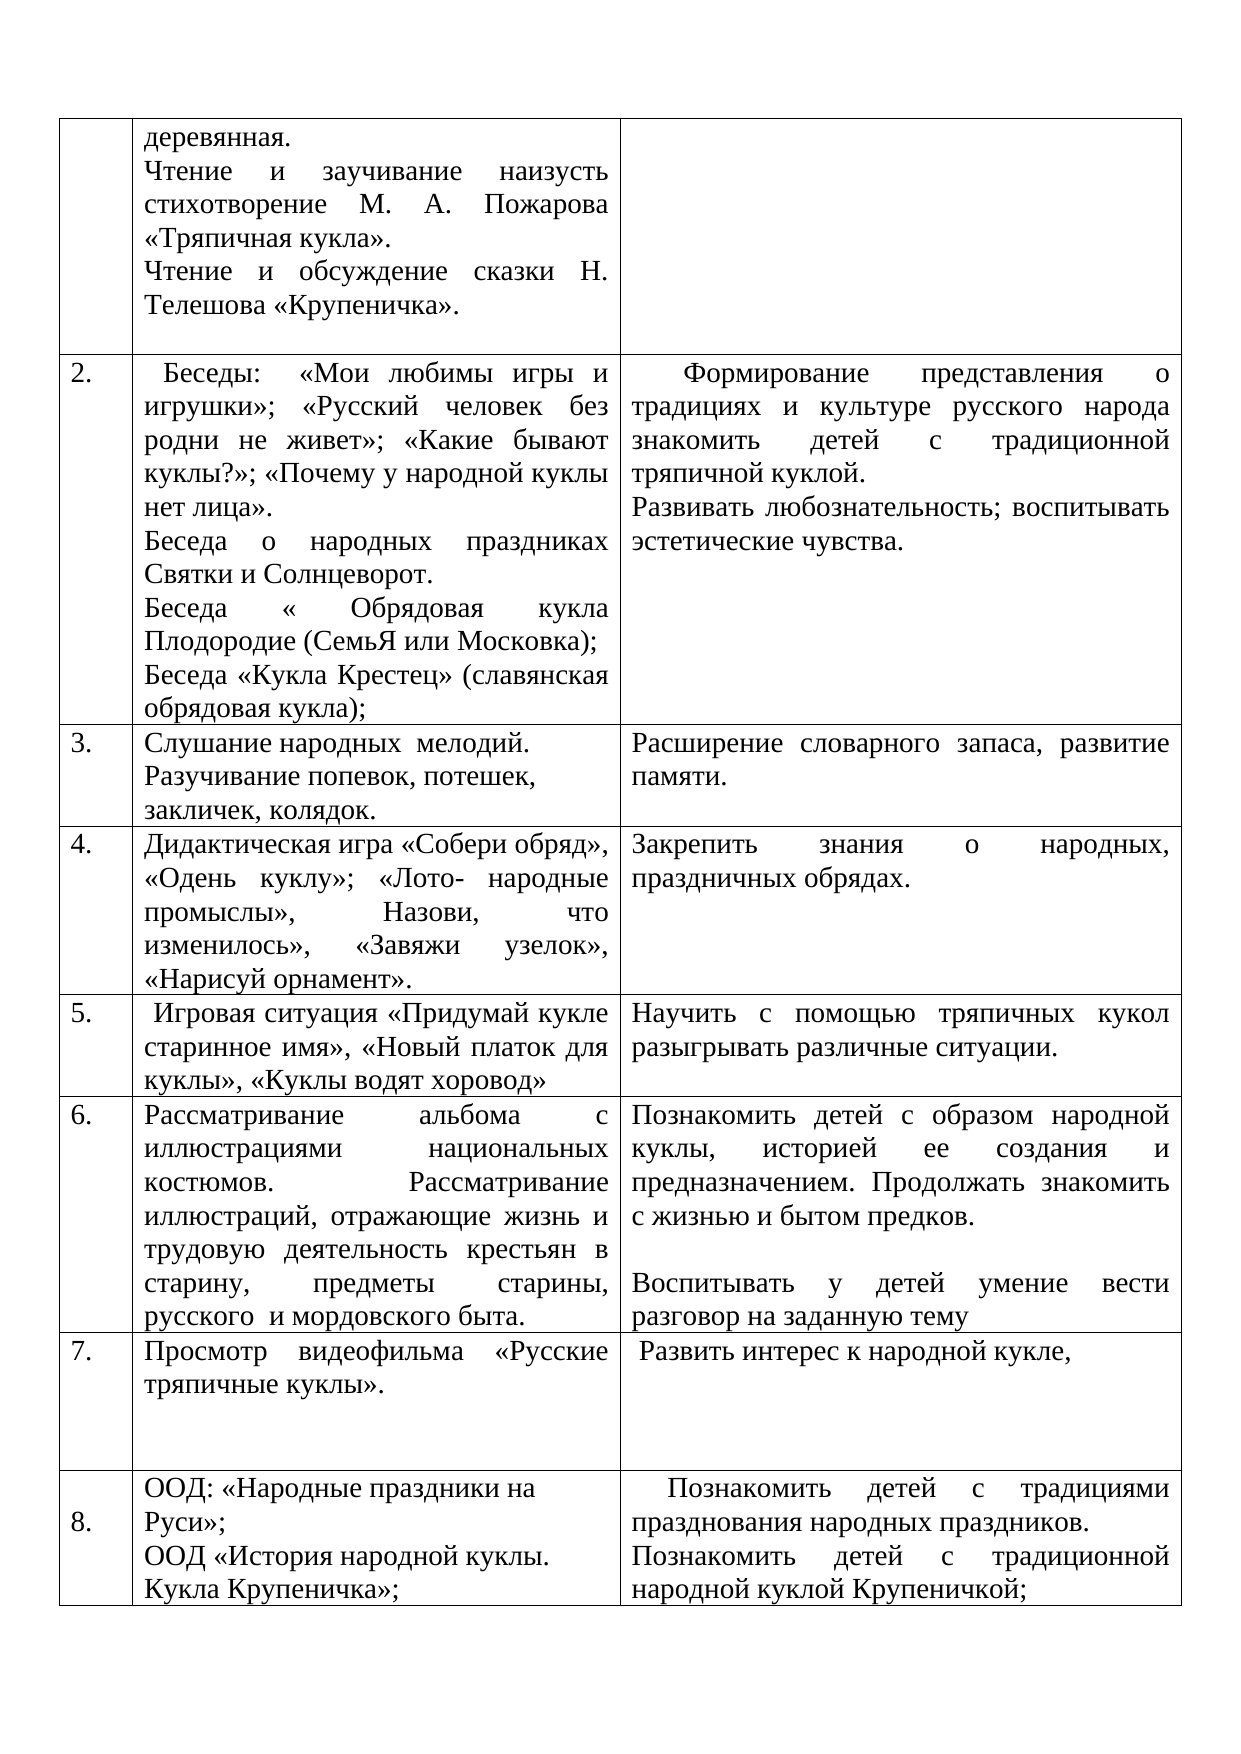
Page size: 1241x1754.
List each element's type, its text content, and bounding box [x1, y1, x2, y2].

table_cell 5. [60, 995, 132, 1096]
table_cell Познакомить детей с образом народной куклы, историей ее создания и предназначением. Продолжать знакомить с жизнью и бытом предков. Воспитывать у детей умение вести разговор на заданную тему [621, 1097, 1181, 1332]
table_cell Расширение словарного запаса, развитие памяти. [621, 725, 1181, 826]
table_cell Дидактическая игра «Собери обряд», «Одень куклу»; «Лото- народные промыслы», Назови, что изменилось», «Завяжи узелок», «Нарисуй орнамент». [133, 827, 620, 994]
table_cell Игровая ситуация «Придумай кукле старинное имя», «Новый платок для куклы», «Куклы водят хоровод» [133, 995, 620, 1096]
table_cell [133, 1471, 620, 1605]
table_cell 8. [60, 1471, 132, 1605]
table_cell 3. [60, 725, 132, 826]
table_cell 6. [60, 1097, 132, 1332]
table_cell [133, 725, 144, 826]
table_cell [621, 119, 1181, 354]
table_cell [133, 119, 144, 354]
table_cell Беседы: «Мои любимы игры и игрушки»; «Русский человек без родни не живет»; «Какие бывают куклы?»; «Почему у народной куклы нет лица». Беседа о народных праздниках Святки и Солнцеворот. Беседа « Обрядовая кукла Плодородие (СемьЯ или Московка); Беседа «Кукла Крестец» (славянская обрядовая кукла); [133, 355, 620, 724]
table_cell Закрепить знания о народных, праздничных обрядах. [621, 827, 1181, 994]
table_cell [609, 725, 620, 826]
table_cell 4. [60, 827, 132, 994]
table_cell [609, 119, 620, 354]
table_cell 7. [60, 1333, 132, 1469]
table_cell Рассматривание альбома с иллюстрациями национальных костюмов. Рассматривание иллюстраций, отражающие жизнь и трудовую деятельность крестьян в старину, предметы старины, русского и мордовского быта. [133, 1097, 620, 1332]
table_cell Научить с помощью тряпичных кукол разыгрывать различные ситуации. [621, 995, 1181, 1096]
table_cell 2. [60, 355, 132, 724]
table_cell Развить интерес к народной кукле, [621, 1333, 1181, 1469]
table_cell Формирование представления о традициях и культуре русского народа знакомить детей с традиционной тряпичной куклой. Развивать любознательность; воспитывать эстетические чувства. [621, 355, 1181, 724]
table_cell 1. [60, 119, 132, 354]
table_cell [621, 1471, 1181, 1605]
